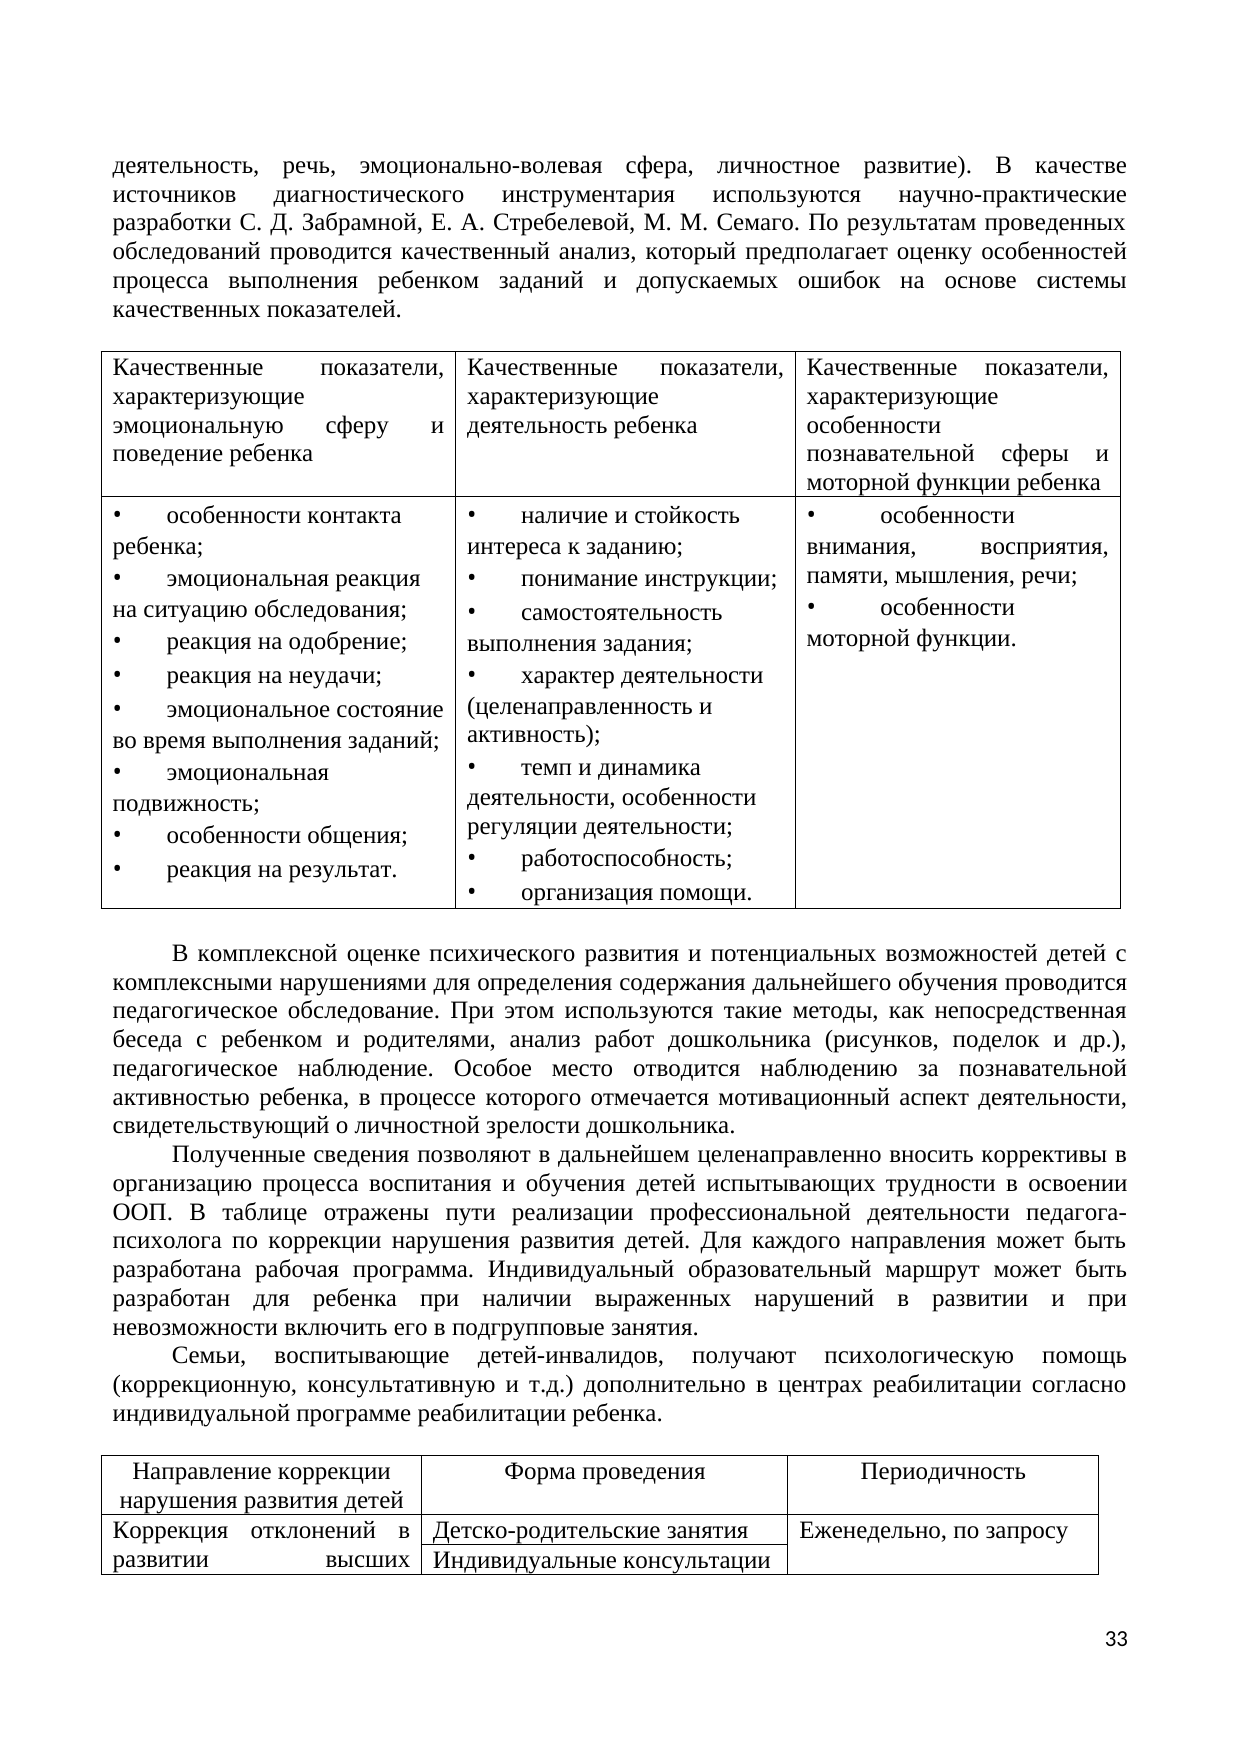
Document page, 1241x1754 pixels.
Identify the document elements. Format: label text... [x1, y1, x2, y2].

table_cell наличие и стойкость интереса к заданию; понимание инструкции; самостоятельность выполнения задания; характер деятельности (целенаправленность и активность); темп и динамика деятельности, особенности регуляции деятельности; работоспособность; организация помощи. [456, 497, 795, 908]
table_header Периодичность [788, 1456, 1098, 1514]
table_header Качественные показатели, характеризующие особенности познавательной сферы и моторной функции ребенка [796, 352, 1120, 496]
table_header Качественные показатели, характеризующие деятельность ребенка [456, 352, 795, 496]
table_cell Коррекция отклонений в развитии высших психических функций воспитанников, посещающих общеобразовательные группы [102, 1515, 421, 1573]
table_header Форма проведения [422, 1456, 787, 1514]
text В комплексной оценке психического развития и потенциальных возможностей детей с комплексными нарушениями для определения содержания дальнейшего обучения проводится педагогическое обследование. При этом используются такие методы, как непосредственная беседа с ребенком и родителями, анализ работ дошкольника (рисунков, поделок и др.), педагогическое наблюдение. Особое место отводится наблюдению за познавательной активностью ребенка, в процессе которого отмечается мотивационный аспект деятельности, свидетельствующий о личностной зрелости дошкольника. [112, 938, 1128, 1139]
table_cell особенности внимания, восприятия, памяти, мышления, речи; особенности моторной функции. [796, 497, 1120, 908]
table_header Направление коррекции нарушения развития детей [102, 1456, 421, 1514]
table_header Качественные показатели, характеризующие эмоциональную сферу и поведение ребенка [102, 352, 455, 496]
table_cell Индивидуальные консультации [422, 1545, 787, 1573]
table_cell Детско-родительские занятия [422, 1515, 787, 1544]
text Семьи, воспитывающие детей-инвалидов, получают психологическую помощь (коррекционную, консультативную и т.д.) дополнительно в центрах реабилитации согласно индивидуальной программе реабилитации ребенка. [112, 1340, 1128, 1427]
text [112, 150, 1128, 322]
table_cell Еженедельно, по запросу [788, 1515, 1098, 1573]
table_cell особенности контакта ребенка; эмоциональная реакция на ситуацию обследования; реакция на одобрение; реакция на неудачи; эмоциональное состояние во время выполнения заданий; эмоциональная подвижность; особенности общения; реакция на результат. [102, 497, 455, 908]
text Полученные сведения позволяют в дальнейшем целенаправленно вносить коррективы в организацию процесса воспитания и обучения детей испытывающих трудности в освоении ООП. В таблице отражены пути реализации профессиональной деятельности педагога-психолога по коррекции нарушения развития детей. Для каждого направления может быть разработана рабочая программа. Индивидуальный образовательный маршрут может быть разработан для ребенка при наличии выраженных нарушений в развитии и при невозможности включить его в подгрупповые занятия. [112, 1139, 1128, 1340]
